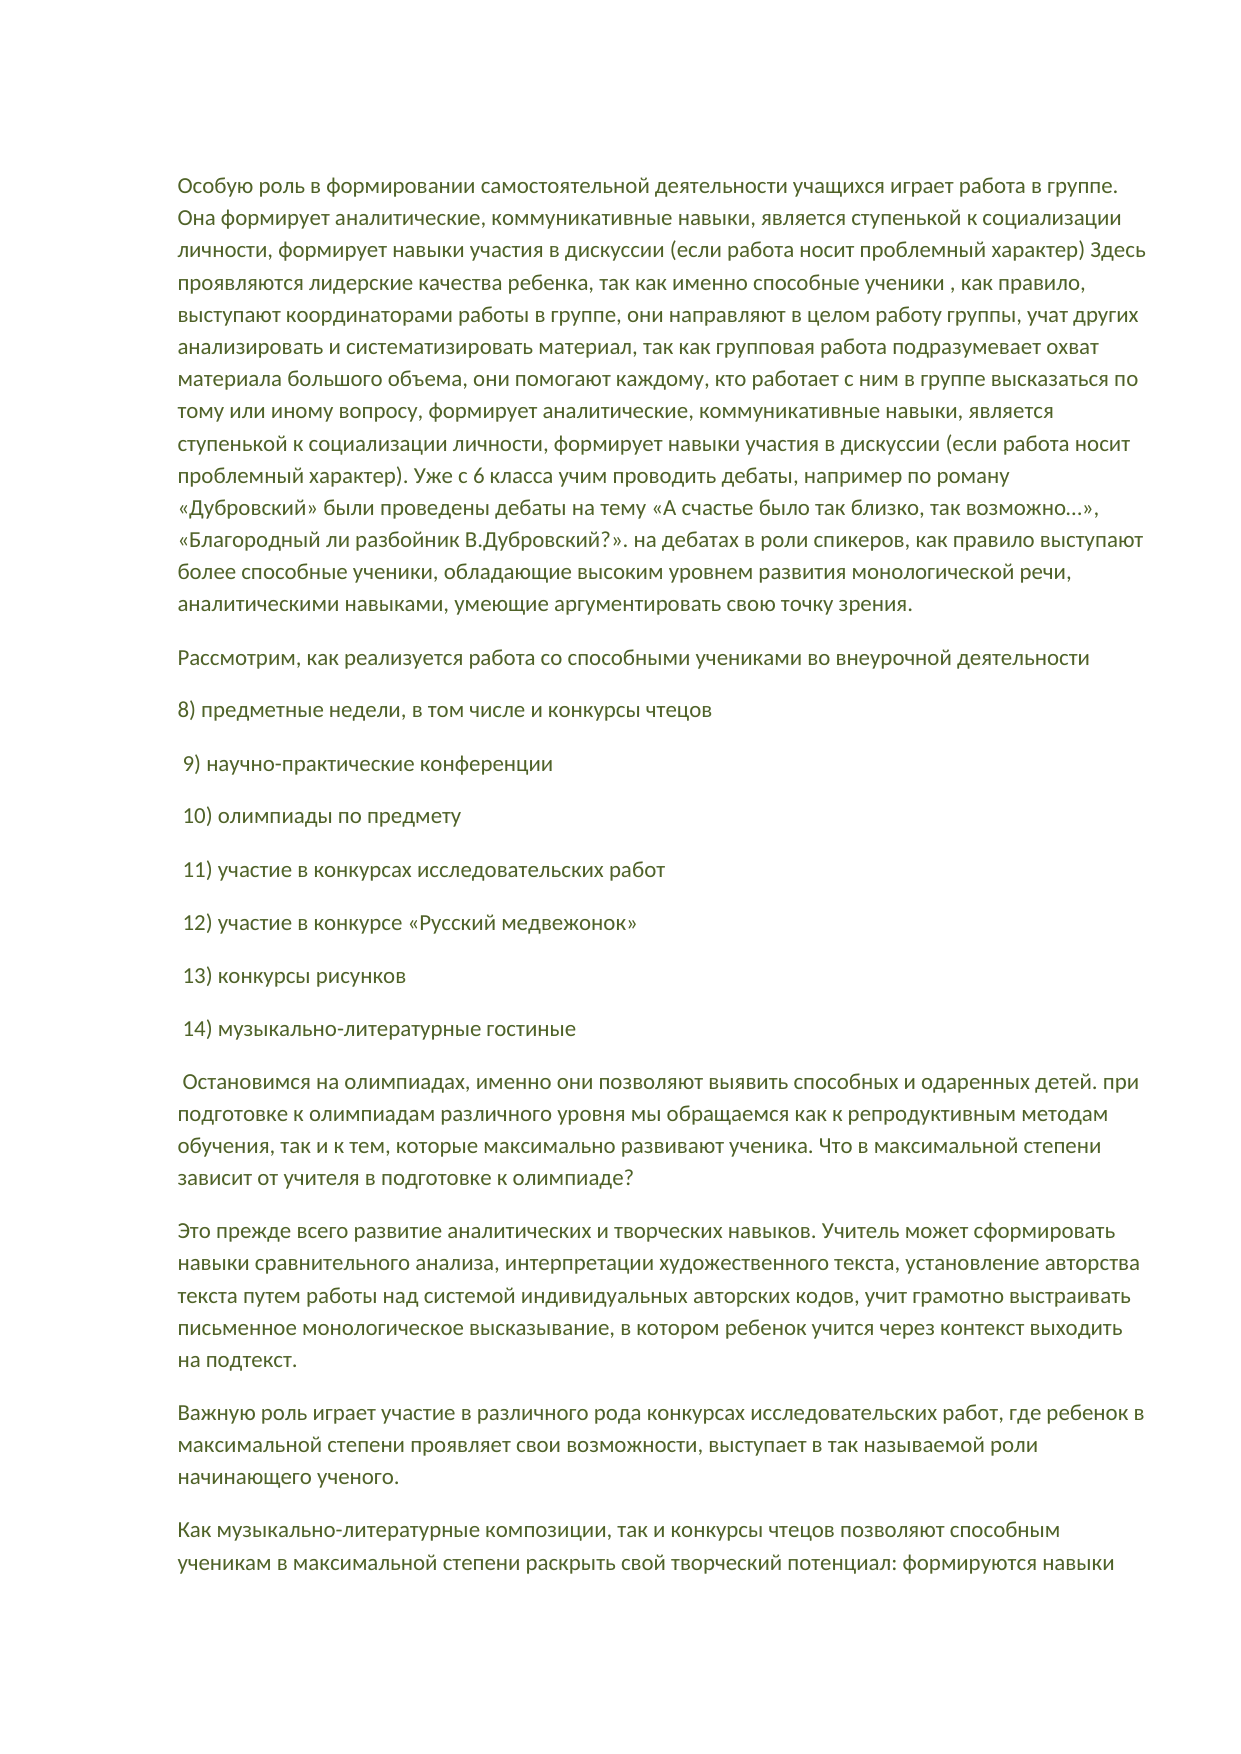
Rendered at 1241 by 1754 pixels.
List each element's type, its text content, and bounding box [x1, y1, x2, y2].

text 8) предметные недели, в том числе и конкурсы чтецов [177, 696, 1152, 724]
text 13) конкурсы рисунков [177, 961, 1152, 989]
text Важную роль играет участие в различного рода конкурсах исследовательских работ, где ребенок в максимальной степени проявляет свои возможности, выступает в так называемой роли начинающего ученого. [177, 1398, 1152, 1491]
text 10) олимпиады по предмету [177, 802, 1152, 830]
text Как музыкально-литературные композиции, так и конкурсы чтецов позволяют способным ученикам в максимальной степени раскрыть свой творческий потенциал: формируются навыки [177, 1516, 1152, 1576]
text Это прежде всего развитие аналитических и творческих навыков. Учитель может сформировать навыки сравнительного анализа, интерпретации художественного текста, установление авторства текста путем работы над системой индивидуальных авторских кодов, учит грамотно выстраивать письменное монологическое высказывание, в котором ребенок учится через контекст выходить на подтекст. [177, 1216, 1152, 1373]
text Особую роль в формировании самостоятельной деятельности учащихся играет работа в группе. Она формирует аналитические, коммуникативные навыки, является ступенькой к социализации личности, формирует навыки участия в дискуссии (если работа носит проблемный характер) Здесь проявляются лидерские качества ребенка, так как именно способные ученики , как правило, выступают координаторами работы в группе, они направляют в целом работу группы, учат других анализировать и систематизировать материал, так как групповая работа подразумевает охват материала большого объема, они помогают каждому, кто работает с ним в группе высказаться по тому или иному вопросу, формирует аналитические, коммуникативные навыки, является ступенькой к социализации личности, формирует навыки участия в дискуссии (если работа носит проблемный характер). Уже с 6 класса учим проводить дебаты, например по роману «Дубровский» были проведены дебаты на тему «А счастье было так близко, так возможно…», «Благородный ли разбойник В.Дубровский?». на дебатах в роли спикеров, как правило выступают более способные ученики, обладающие высоким уровнем развития монологической речи, аналитическими навыками, умеющие аргументировать свою точку зрения. [177, 171, 1152, 618]
text Остановимся на олимпиадах, именно они позволяют выявить способных и одаренных детей. при подготовке к олимпиадам различного уровня мы обращаемся как к репродуктивным методам обучения, так и к тем, которые максимально развивают ученика. Что в максимальной степени зависит от учителя в подготовке к олимпиаде? [177, 1067, 1152, 1191]
text 9) научно-практические конференции [177, 749, 1152, 777]
text 12) участие в конкурсе «Русский медвежонок» [177, 908, 1152, 936]
text 11) участие в конкурсах исследовательских работ [177, 855, 1152, 883]
text Рассмотрим, как реализуется работа со способными учениками во внеурочной деятельности [177, 643, 1152, 671]
text 14) музыкально-литературные гостиные [177, 1014, 1152, 1042]
